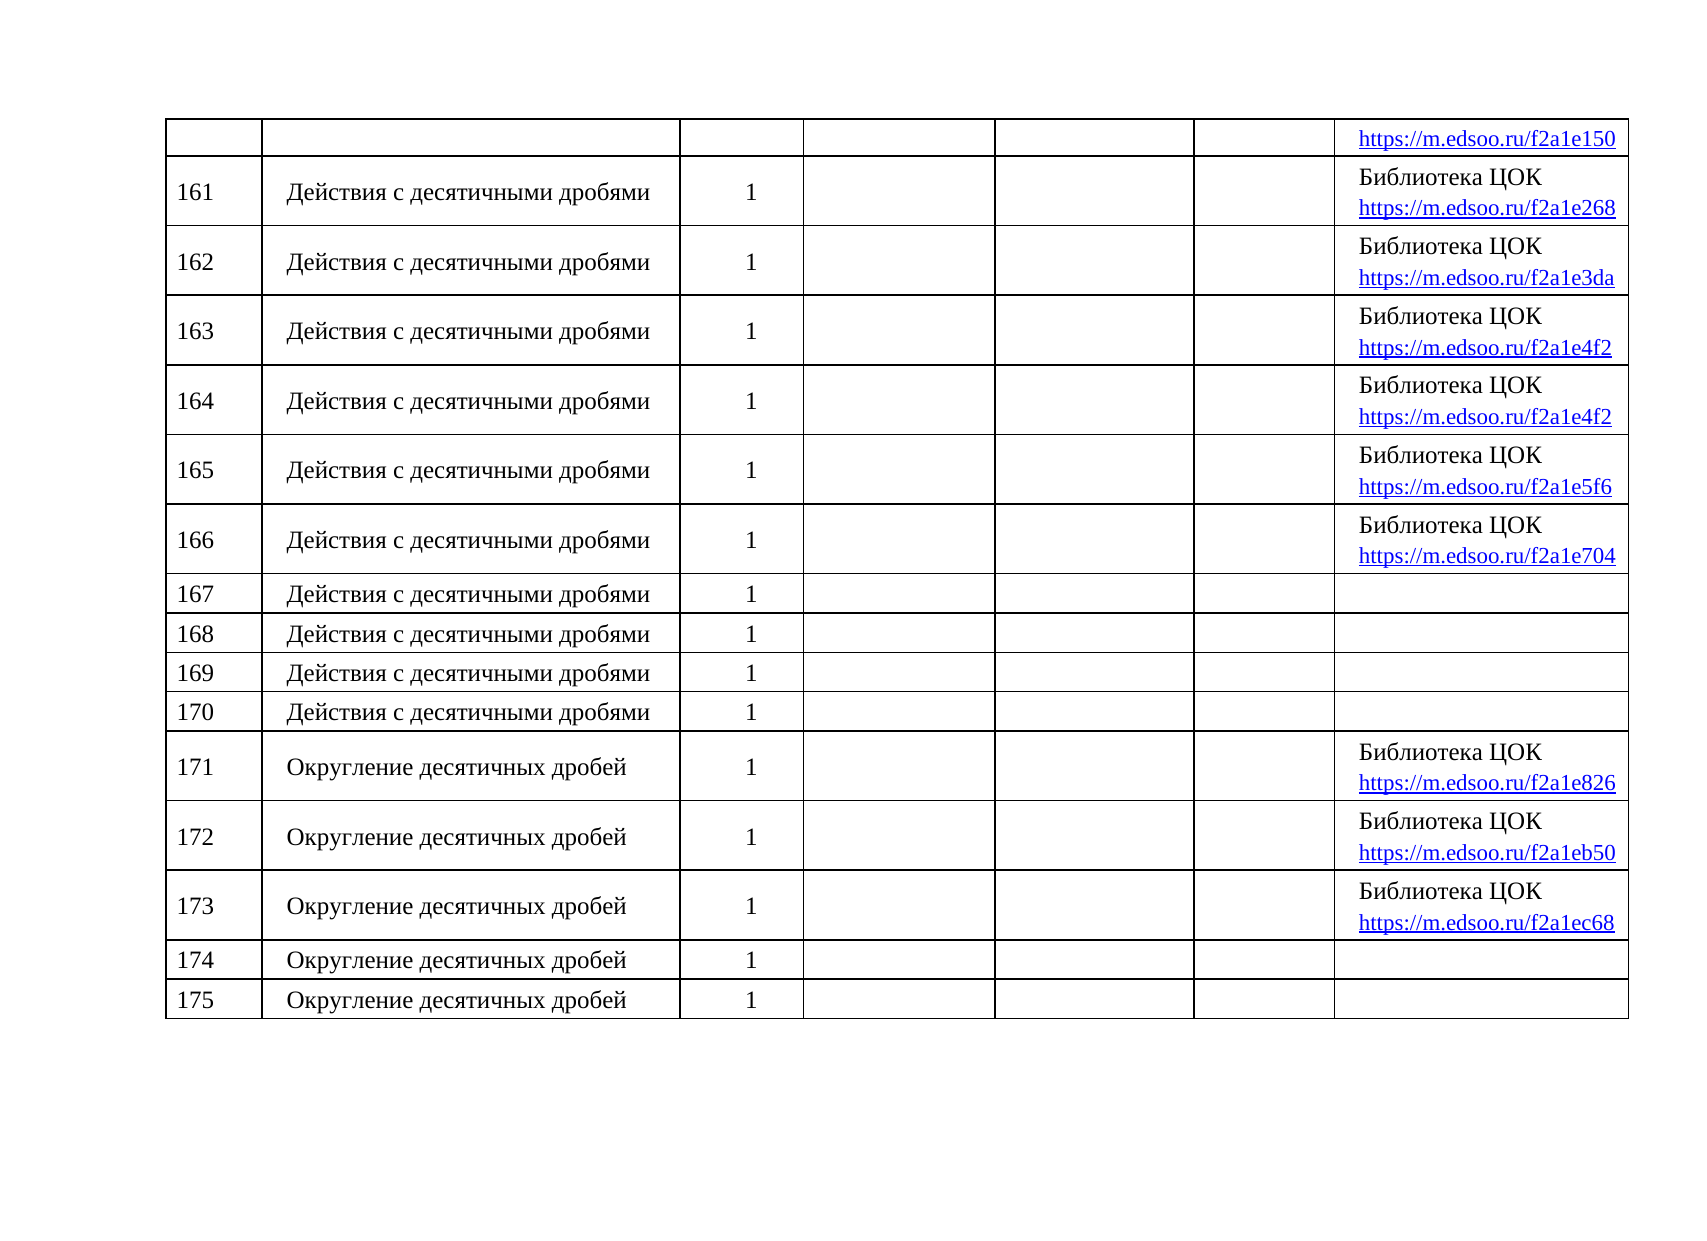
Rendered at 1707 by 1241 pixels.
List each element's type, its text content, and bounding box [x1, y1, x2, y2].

table_cell [1195, 871, 1334, 939]
table_cell [804, 980, 994, 1018]
table_cell [996, 871, 1193, 939]
table_cell [804, 505, 994, 573]
table_cell 170 [167, 692, 261, 730]
table_cell 161 [167, 157, 261, 225]
table_cell 1 [681, 157, 803, 225]
table_cell Действия с десятичными дробями [263, 366, 679, 433]
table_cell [1335, 120, 1628, 155]
table_cell [996, 614, 1193, 651]
table_cell [1335, 980, 1628, 1018]
table_cell [996, 692, 1193, 730]
table_cell Действия с десятичными дробями [263, 653, 679, 691]
table_cell Округление десятичных дробей [263, 871, 679, 939]
table_cell [1335, 692, 1628, 730]
table_cell [804, 871, 994, 939]
table_cell 171 [167, 732, 261, 800]
table_cell Округление десятичных дробей [263, 980, 679, 1018]
table_cell [1195, 505, 1334, 573]
table_cell 1 [681, 120, 803, 155]
table_cell [804, 574, 994, 612]
table_cell [996, 732, 1193, 800]
table_cell 163 [167, 296, 261, 364]
table_cell [1195, 692, 1334, 730]
table_cell Библиотека ЦОК https://m.edsoo.ru/f2a1e826 [1335, 732, 1628, 800]
table_cell 168 [167, 614, 261, 651]
table_cell [804, 435, 994, 503]
table_cell [804, 941, 994, 978]
table_cell Действия с десятичными дробями [263, 574, 679, 612]
table_cell 175 [167, 980, 261, 1018]
table_cell [804, 226, 994, 294]
table_cell [996, 653, 1193, 691]
table_cell [1335, 614, 1628, 651]
table_cell [1195, 801, 1334, 869]
table_cell Библиотека ЦОК https://m.edsoo.ru/f2a1e4f2 [1335, 366, 1628, 433]
table_cell 164 [167, 366, 261, 433]
table_cell [804, 653, 994, 691]
table_cell 1 [681, 614, 803, 651]
table_cell 166 [167, 505, 261, 573]
table_cell [804, 120, 994, 155]
table_cell [804, 692, 994, 730]
table_cell [996, 366, 1193, 433]
table_cell [996, 226, 1193, 294]
table_cell [1335, 653, 1628, 691]
table_cell [1195, 435, 1334, 503]
table_cell 162 [167, 226, 261, 294]
table_cell [804, 614, 994, 651]
table_cell [1335, 941, 1628, 978]
table_cell [996, 574, 1193, 612]
table_cell 1 [681, 574, 803, 612]
table_cell [996, 941, 1193, 978]
table_cell Действия с десятичными дробями [263, 157, 679, 225]
table_cell Округление десятичных дробей [263, 801, 679, 869]
table_cell Действия с десятичными дробями [263, 692, 679, 730]
table_cell [1195, 614, 1334, 651]
table_cell [804, 296, 994, 364]
table_cell Действия с десятичными дробями [263, 614, 679, 651]
table_cell [1195, 653, 1334, 691]
table_cell Библиотека ЦОК https://m.edsoo.ru/f2a1e3da [1335, 226, 1628, 294]
table_cell 1 [681, 732, 803, 800]
table_cell Библиотека ЦОК https://m.edsoo.ru/f2a1e5f6 [1335, 435, 1628, 503]
table_cell 169 [167, 653, 261, 691]
table_cell [1335, 574, 1628, 612]
table_cell [1195, 226, 1334, 294]
table_cell 1 [681, 653, 803, 691]
table_cell [996, 505, 1193, 573]
table_cell 1 [681, 366, 803, 433]
table_cell 1 [681, 226, 803, 294]
table_cell [1195, 296, 1334, 364]
table_cell [804, 157, 994, 225]
table_cell 172 [167, 801, 261, 869]
table_cell 160 [167, 120, 261, 155]
table_cell [1195, 574, 1334, 612]
table_cell Округление десятичных дробей [263, 732, 679, 800]
table_cell [1195, 157, 1334, 225]
table_cell Библиотека ЦОК https://m.edsoo.ru/f2a1e268 [1335, 157, 1628, 225]
table_cell [1195, 732, 1334, 800]
table_cell [804, 732, 994, 800]
table_cell [996, 157, 1193, 225]
table_cell Библиотека ЦОК https://m.edsoo.ru/f2a1eb50 [1335, 801, 1628, 869]
table_cell 1 [681, 296, 803, 364]
table_cell [804, 366, 994, 433]
table_cell 1 [681, 801, 803, 869]
table_cell [996, 435, 1193, 503]
table_cell [804, 801, 994, 869]
table_cell [996, 980, 1193, 1018]
table_cell 167 [167, 574, 261, 612]
table_cell [1195, 366, 1334, 433]
table_cell Действия с десятичными дробями [263, 296, 679, 364]
table_cell Библиотека ЦОК https://m.edsoo.ru/f2a1e704 [1335, 505, 1628, 573]
table_cell Действия с десятичными дробями [263, 435, 679, 503]
table_cell Библиотека ЦОК https://m.edsoo.ru/f2a1e4f2 [1335, 296, 1628, 364]
table_cell 1 [681, 871, 803, 939]
table_cell [996, 801, 1193, 869]
table_cell Действия с десятичными дробями [263, 226, 679, 294]
table_cell 1 [681, 692, 803, 730]
table_cell Библиотека ЦОК https://m.edsoo.ru/f2a1ec68 [1335, 871, 1628, 939]
table_cell Округление десятичных дробей [263, 941, 679, 978]
table_cell 1 [681, 435, 803, 503]
table_cell [996, 296, 1193, 364]
table_cell 1 [681, 941, 803, 978]
table_cell 165 [167, 435, 261, 503]
table_cell [996, 120, 1193, 155]
table_cell 173 [167, 871, 261, 939]
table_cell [263, 120, 679, 155]
table_cell 1 [681, 505, 803, 573]
table_cell [1195, 941, 1334, 978]
table_cell 1 [681, 980, 803, 1018]
table_cell Действия с десятичными дробями [263, 505, 679, 573]
table_cell [1195, 980, 1334, 1018]
table_cell 174 [167, 941, 261, 978]
table_cell [1195, 120, 1334, 155]
